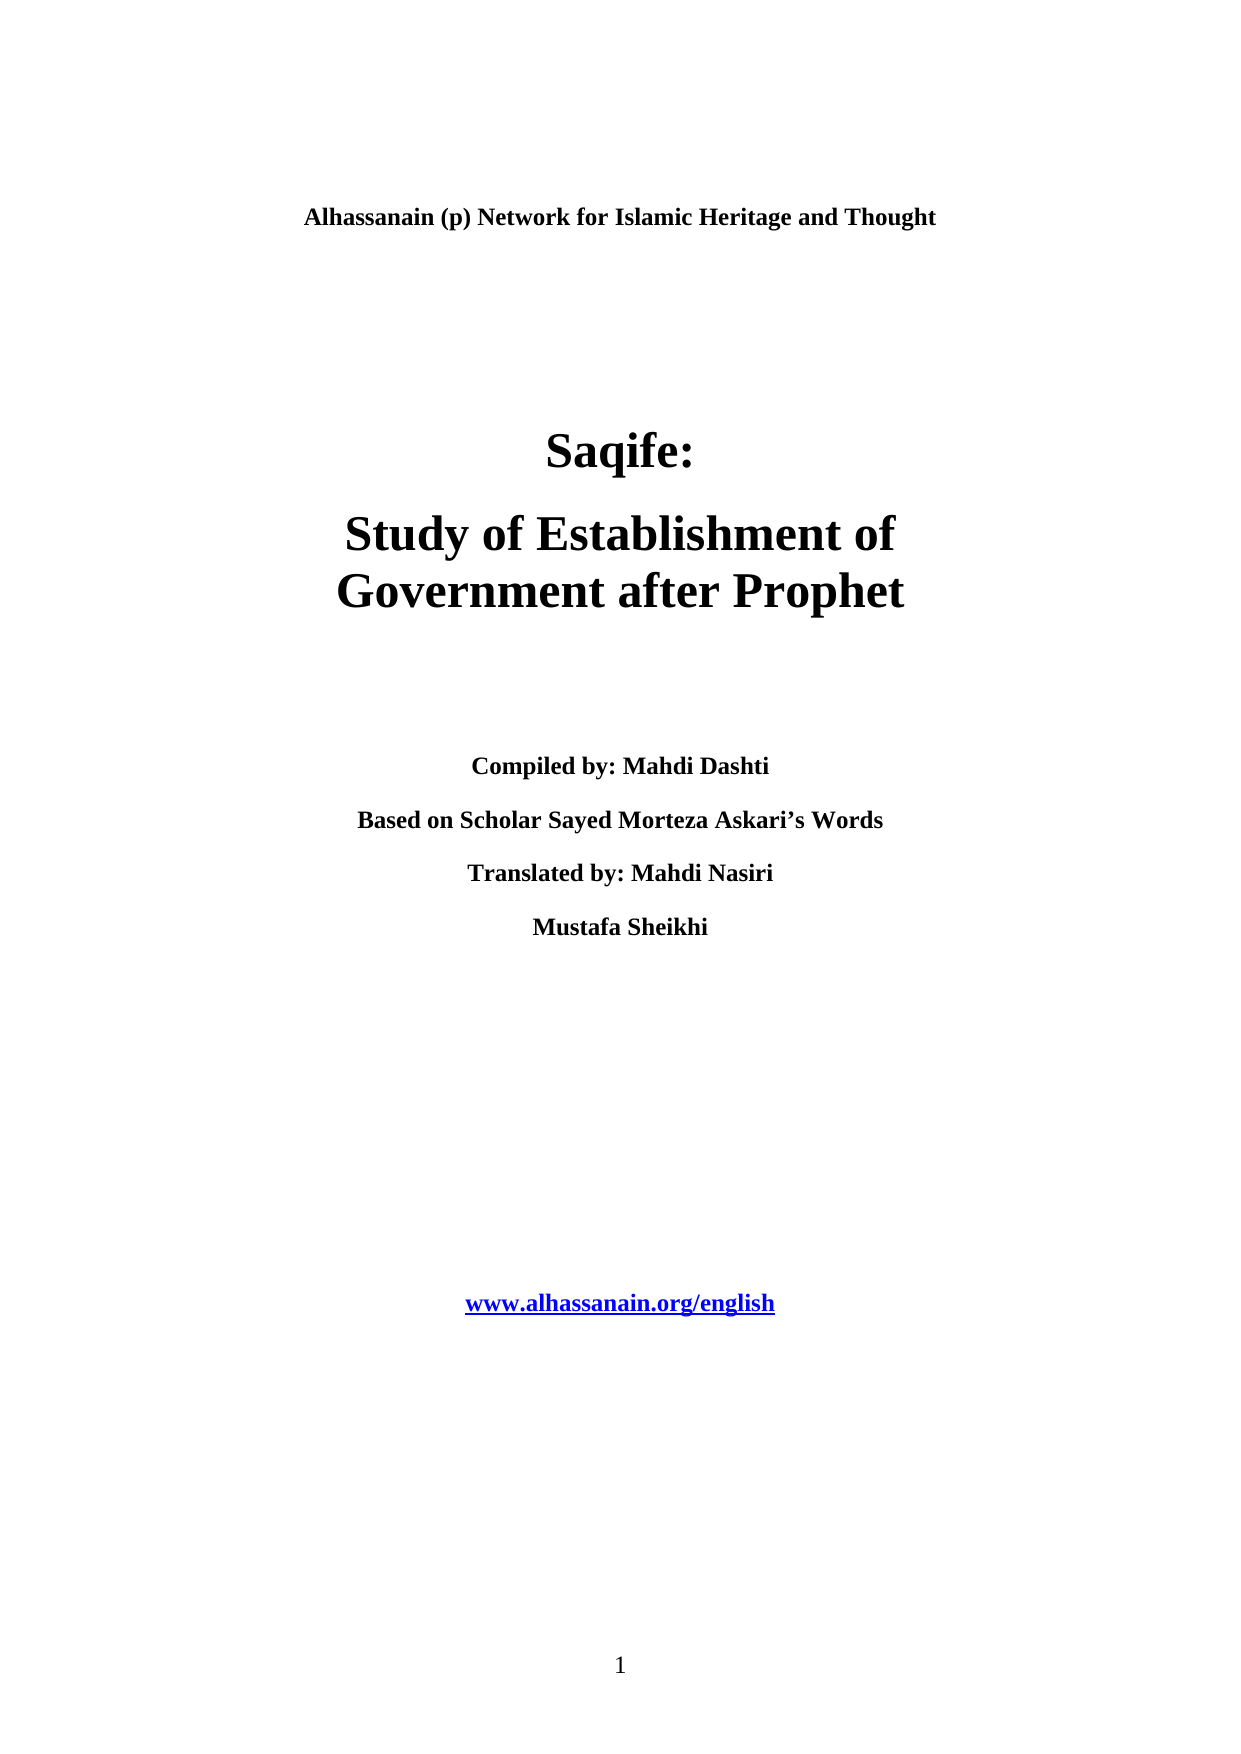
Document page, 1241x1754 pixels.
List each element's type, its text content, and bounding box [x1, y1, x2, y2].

text Translated by: Mahdi Nasiri [236, 858, 1004, 887]
text Based on Scholar Sayed Morteza Askari’s Words [236, 805, 1004, 833]
text www.alhassanain.org/english [236, 1288, 1004, 1317]
text Saqife: [236, 421, 1004, 478]
text Mustafa Sheikhi [236, 912, 1004, 941]
text Study of Establishment of Government after Prophet [236, 503, 1004, 618]
text Compiled by: Mahdi Dashti [236, 751, 1004, 780]
text Alhassanain (p) Network for Islamic Heritage and Thought [236, 202, 1004, 231]
